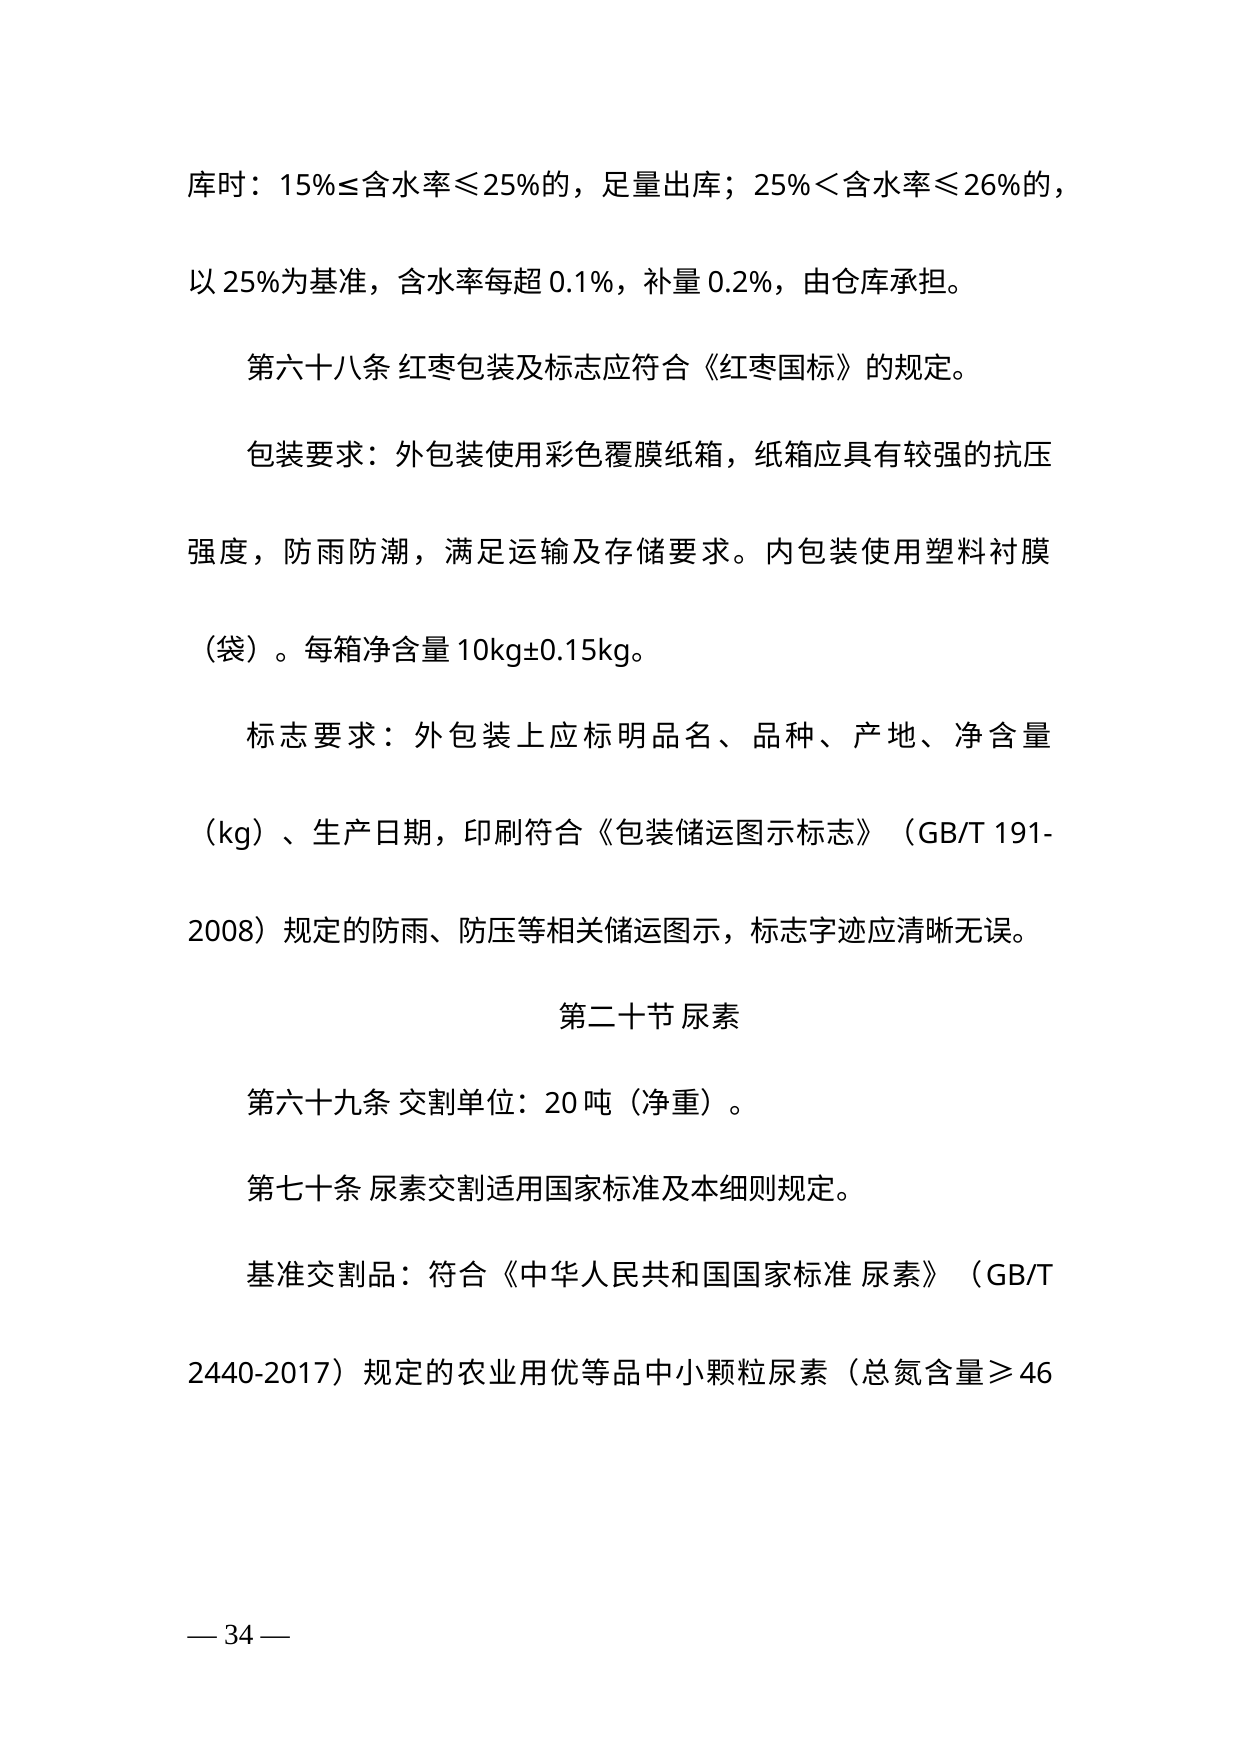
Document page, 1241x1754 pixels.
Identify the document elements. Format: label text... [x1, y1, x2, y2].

text 标志要求：外包装上应标明品名、品种、产地、净含量（kg）、生产日期，印刷符合《包装储运图示标志》（GB/T 191-2008）规定的防雨、防压等相关储运图示，标志字迹应清晰无误。 [187, 701, 1053, 961]
text 第二十节 尿素 [187, 982, 1053, 1047]
text 第六十九条 交割单位：20吨（净重）。 [187, 1068, 1053, 1133]
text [187, 1241, 1053, 1403]
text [187, 150, 1053, 312]
text 第七十条 尿素交割适用国家标准及本细则规定。 [187, 1154, 1053, 1219]
text 包装要求：外包装使用彩色覆膜纸箱，纸箱应具有较强的抗压强度，防雨防潮，满足运输及存储要求。内包装使用塑料衬膜（袋）。每箱净含量10kg±0.15kg。 [187, 420, 1053, 680]
text 第六十八条 红枣包装及标志应符合《红枣国标》的规定。 [187, 334, 1053, 399]
